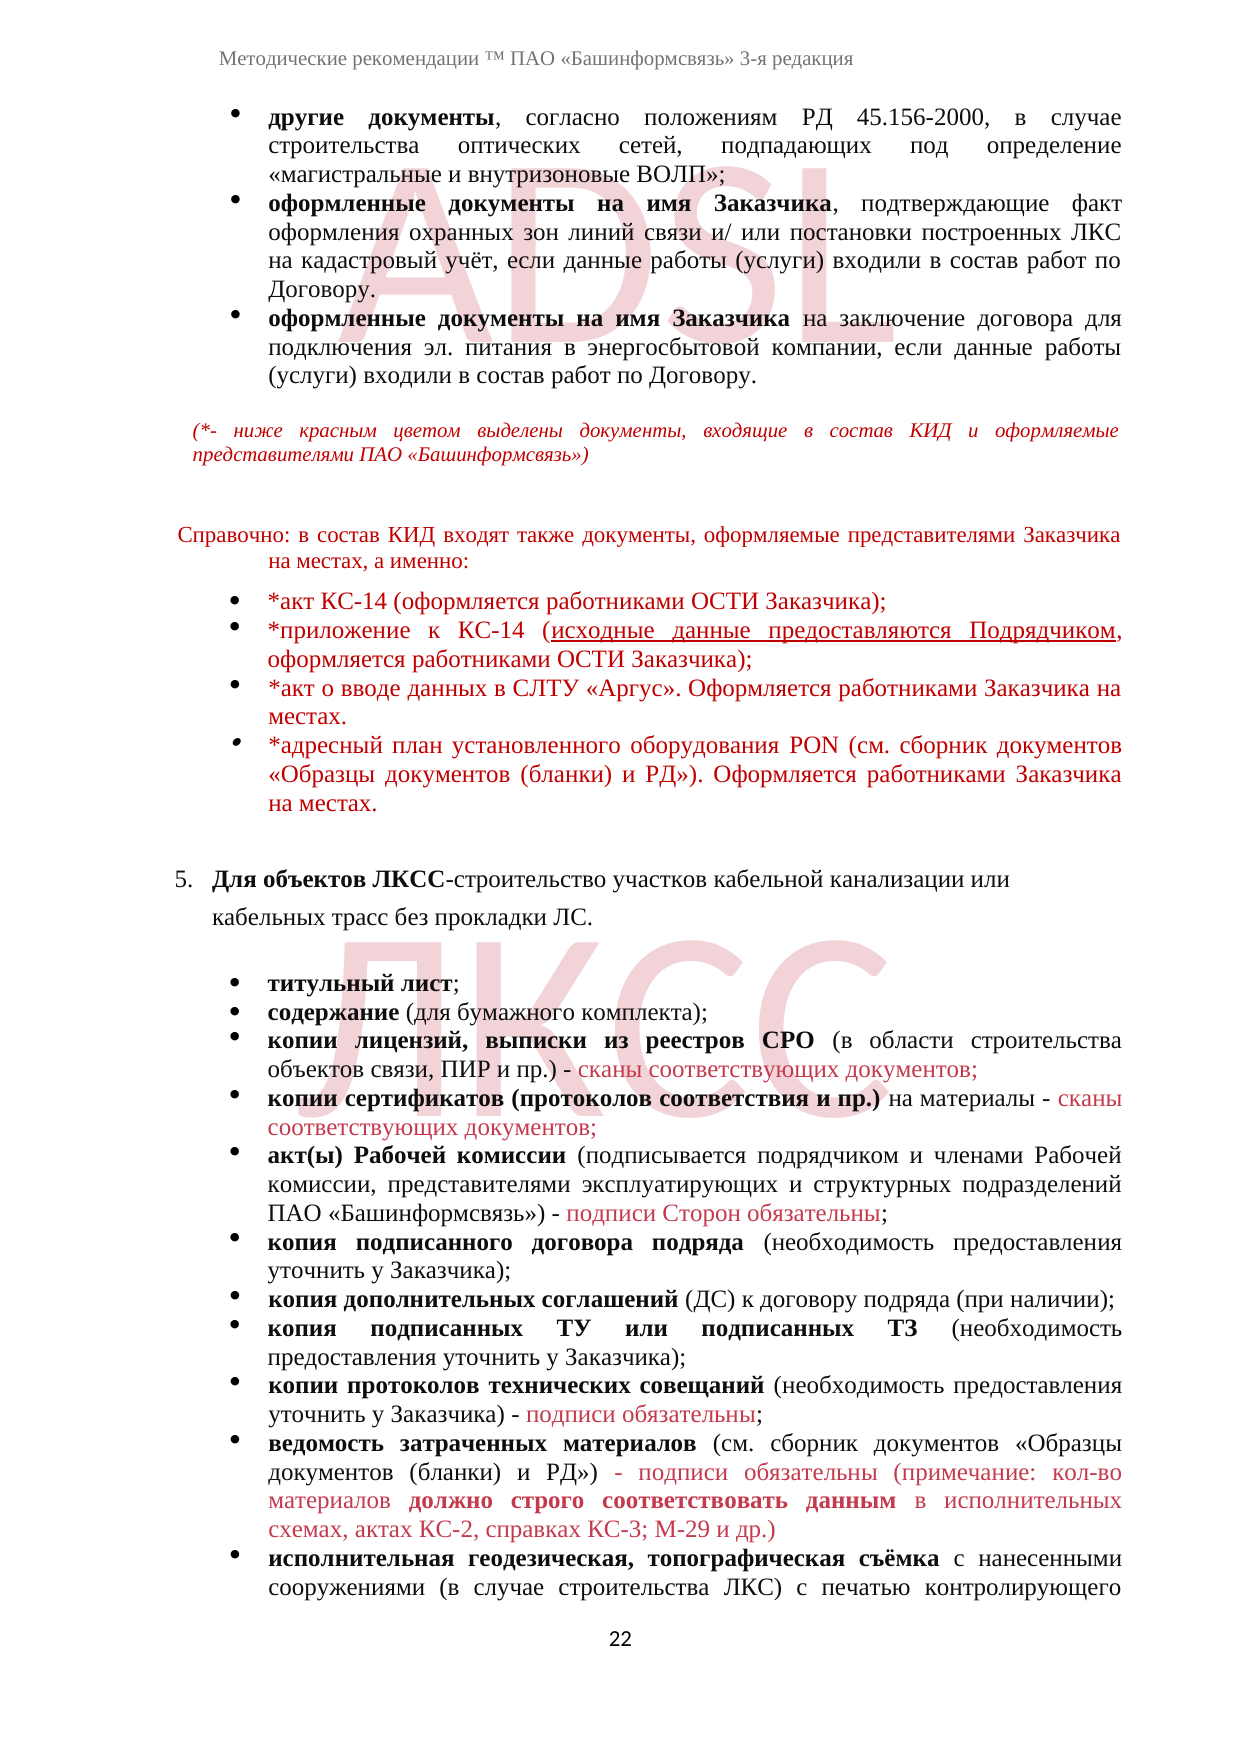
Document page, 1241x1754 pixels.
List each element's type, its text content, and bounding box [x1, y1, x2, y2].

list оформленные документы на имя Заказчика, подтверждающие факт оформления охранных зон линий связи и/ или постановки построенных ЛКС на кадастровый учёт, если данные работы (услуги) входили в состав работ по Договору. [231, 188, 1122, 303]
list ведомость затраченных материалов (см. сборник документов «Образцы документов (бланки) и РД») - подписи обязательны (примечание: кол-во материалов должно строго соответствовать данным в исполнительных схемах, актах КС-2, справках КС-3; М-29 и др.) [231, 1428, 1122, 1543]
list оформленные документы на имя Заказчика на заключение договора для подключения эл. питания в энергосбытовой компании, если данные работы (услуги) входили в состав работ по Договору. [231, 303, 1122, 389]
list копии сертификатов (протоколов соответствия и пр.) на материалы - сканы соответствующих документов; [230, 1083, 1122, 1140]
list Для объектов ЛКСС-строительство участков кабельной канализации или кабельных трасс без прокладки ЛС. [174, 855, 1122, 930]
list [231, 1543, 1122, 1600]
list Справочно: в состав КИД входят также документы, оформляемые представителями Заказчика на местах, а именно: [177, 521, 1122, 574]
text (*- ниже красным цветом выделены документы, входящие в состав КИД и оформляемые представителями ПАО «Башинформсвязь») [192, 418, 1122, 466]
list копия подписанных ТУ или подписанных ТЗ (необходимость предоставления уточнить у Заказчика); [230, 1313, 1122, 1370]
list копии лицензий, выписки из реестров СРО (в области строительства объектов связи, ПИР и пр.) - сканы соответствующих документов; [230, 1025, 1122, 1083]
list *приложение к КС-14 (исходные данные предоставляются Подрядчиком, оформляется работниками ОСТИ Заказчика); [230, 615, 1122, 673]
list *адресный план установленного оборудования PON (см. сборник документов «Образцы документов (бланки) и РД»). Оформляется работниками Заказчика на местах. [231, 730, 1122, 816]
list *акт КС-14 (оформляется работниками ОСТИ Заказчика); [230, 586, 1122, 615]
list другие документы, согласно положениям РД 45.156-2000, в случае строительства оптических сетей, подпадающих под определение «магистральные и внутризоновые ВОЛП»; [231, 102, 1122, 188]
list *акт о вводе данных в СЛТУ «Аргус». Оформляется работниками Заказчика на местах. [231, 673, 1122, 730]
list содержание (для бумажного комплекта); [230, 997, 1122, 1025]
list копии протоколов технических совещаний (необходимость предоставления уточнить у Заказчика) - подписи обязательны; [231, 1370, 1122, 1428]
list титульный лист; [230, 968, 1122, 997]
list копия подписанного договора подряда (необходимость предоставления уточнить у Заказчика); [230, 1227, 1122, 1284]
list акт(ы) Рабочей комиссии (подписывается подрядчиком и членами Рабочей комиссии, представителями эксплуатирующих и структурных подразделений ПАО «Башинформсвязь») - подписи Сторон обязательны; [230, 1140, 1122, 1227]
list копия дополнительных соглашений (ДС) к договору подряда (при наличии); [231, 1284, 1122, 1313]
